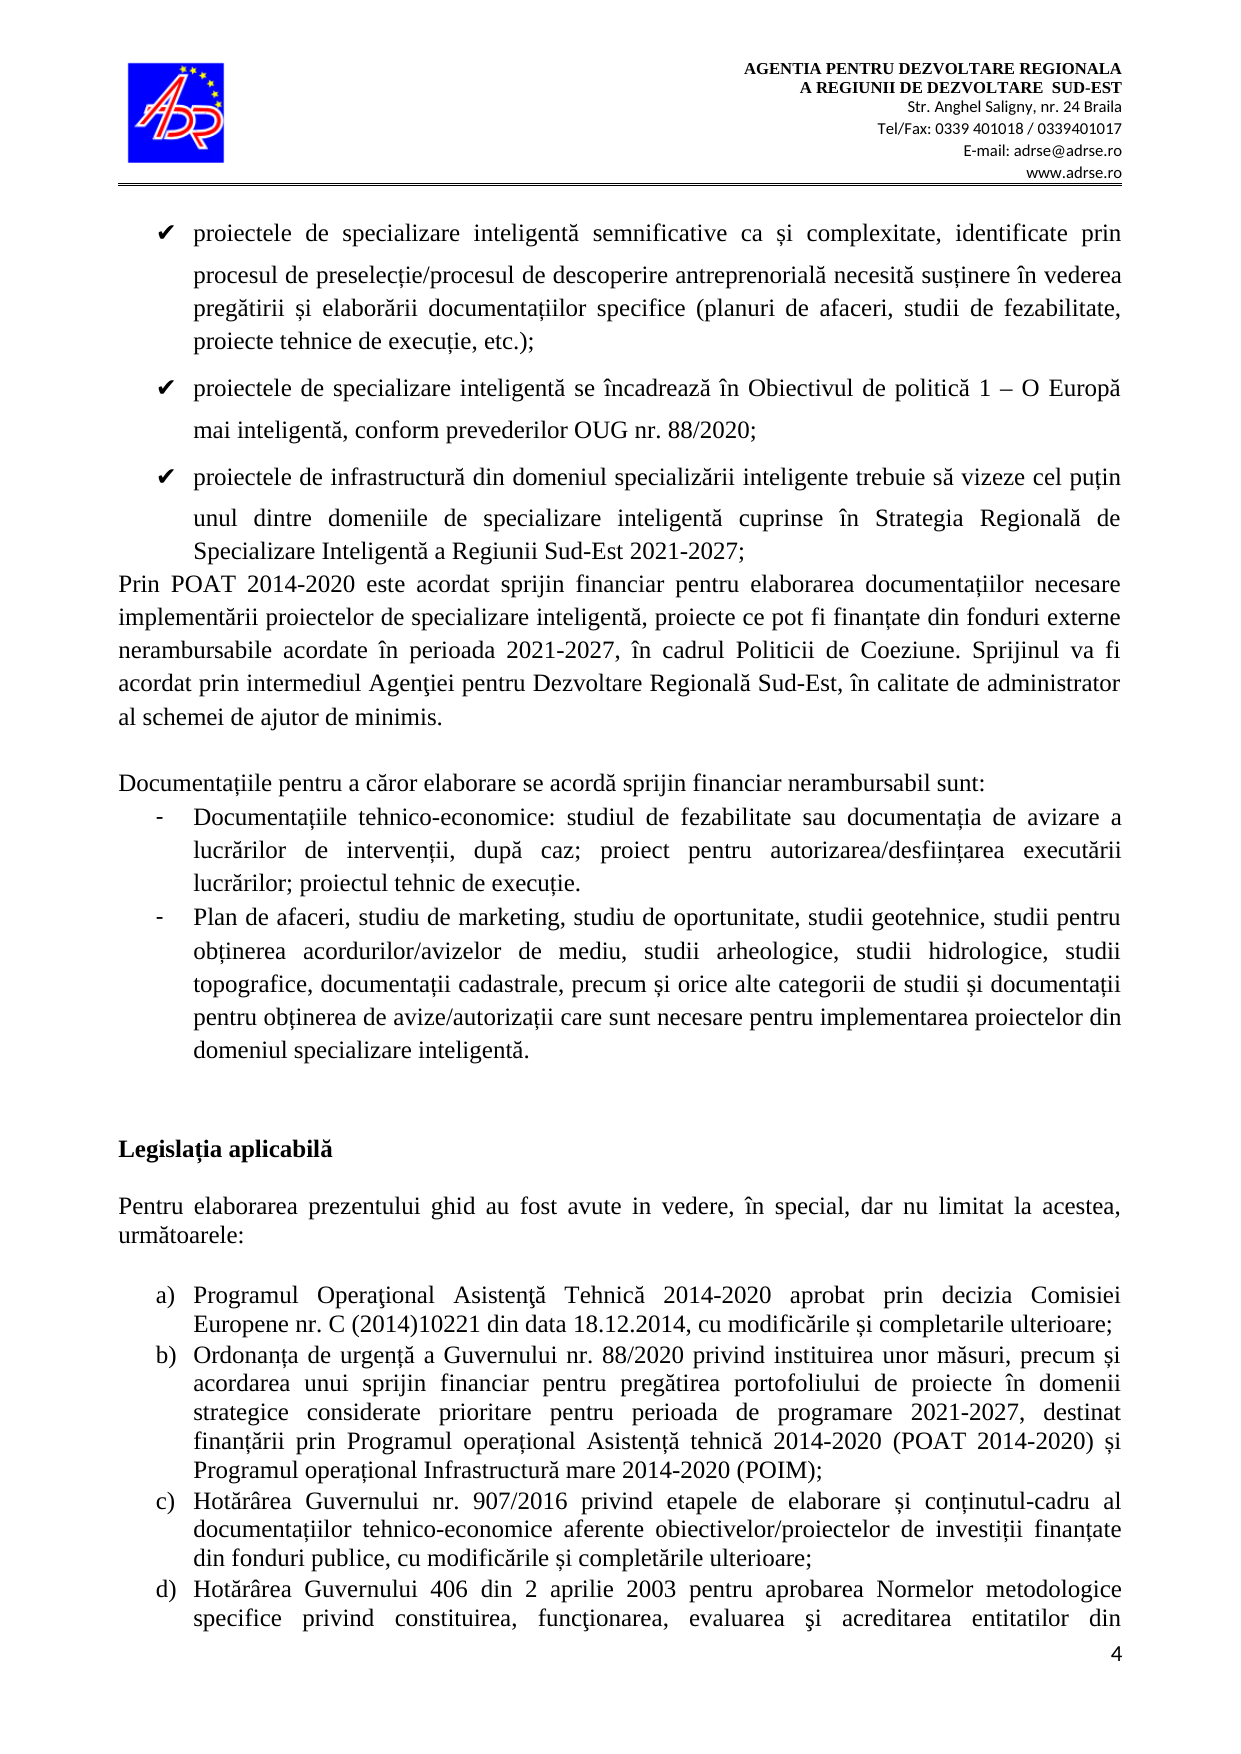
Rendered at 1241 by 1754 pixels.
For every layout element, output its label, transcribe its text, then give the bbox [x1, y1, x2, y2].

text Legislația aplicabilă [118, 1134, 1122, 1163]
list Programul Operaţional Asistenţă Tehnică 2014-2020 aprobat prin decizia Comisiei Europene nr. C (2014)10221 din data 18.12.2014, cu modificările și completarile ulterioare; [156, 1280, 1122, 1337]
list proiectele de specializare inteligentă semnificative ca și complexitate, identificate prin procesul de preselecție/procesul de descoperire antreprenorială necesită susținere în vederea pregătirii și elaborării documentațiilor specifice (planuri de afaceri, studii de fezabilitate, proiecte tehnice de execuție, etc.); [156, 205, 1122, 355]
text Documentațiile pentru a căror elaborare se acordă sprijin financiar nerambursabil sunt: [118, 768, 1122, 796]
text Prin POAT 2014-2020 este acordat sprijin financiar pentru elaborarea documentațiilor necesare implementării proiectelor de specializare inteligentă, proiecte ce pot fi finanțate din fonduri externe nerambursabile acordate în perioada 2021-2027, în cadrul Politicii de Coeziune. Sprijinul va fi acordat prin intermediul Agenţiei pentru Dezvoltare Regională Sud-Est, în calitate de administrator al schemei de ajutor de minimis. [118, 569, 1122, 730]
list Ordonanța de urgență a Guvernului nr. 88/2020 privind instituirea unor măsuri, precum și acordarea unui sprijin financiar pentru pregătirea portofoliului de proiecte în domenii strategice considerate prioritare pentru perioada de programare 2021-2027, destinat finanțării prin Programul operațional Asistență tehnică 2014-2020 (POAT 2014-2020) și Programul operațional Infrastructură mare 2014-2020 (POIM); [156, 1340, 1122, 1483]
list proiectele de specializare inteligentă se încadrează în Obiectivul de politică 1 – O Europă mai inteligentă, conform prevederilor OUG nr. 88/2020; [156, 359, 1122, 444]
list Hotărârea Guvernului nr. 907/2016 privind etapele de elaborare și conținutul-cadru al documentațiilor tehnico-economice aferente obiectivelor/proiectelor de investiții finanțate din fonduri publice, cu modificările și completările ulterioare; [156, 1486, 1122, 1572]
text Pentru elaborarea prezentului ghid au fost avute in vedere, în special, dar nu limitat la acestea, următoarele: [118, 1192, 1122, 1249]
list proiectele de infrastructură din domeniul specializării inteligente trebuie să vizeze cel puțin unul dintre domeniile de specializare inteligentă cuprinse în Strategia Regională de Specializare Inteligentă a Regiunii Sud-Est 2021-2027; [156, 448, 1122, 565]
list Documentațiile tehnico-economice: studiul de fezabilitate sau documentația de avizare a lucrărilor de intervenții, după caz; proiect pentru autorizarea/desființarea executării lucrărilor; proiectul tehnic de execuție. [156, 801, 1122, 897]
list Plan de afaceri, studiu de marketing, studiu de oportunitate, studii geotehnice, studii pentru obținerea acordurilor/avizelor de mediu, studii arheologice, studii hidrologice, studii topografice, documentații cadastrale, precum și orice alte categorii de studii și documentații pentru obținerea de avize/autorizații care sunt necesare pentru implementarea proiectelor din domeniul specializare inteligentă. [156, 901, 1122, 1064]
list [156, 1574, 1122, 1632]
